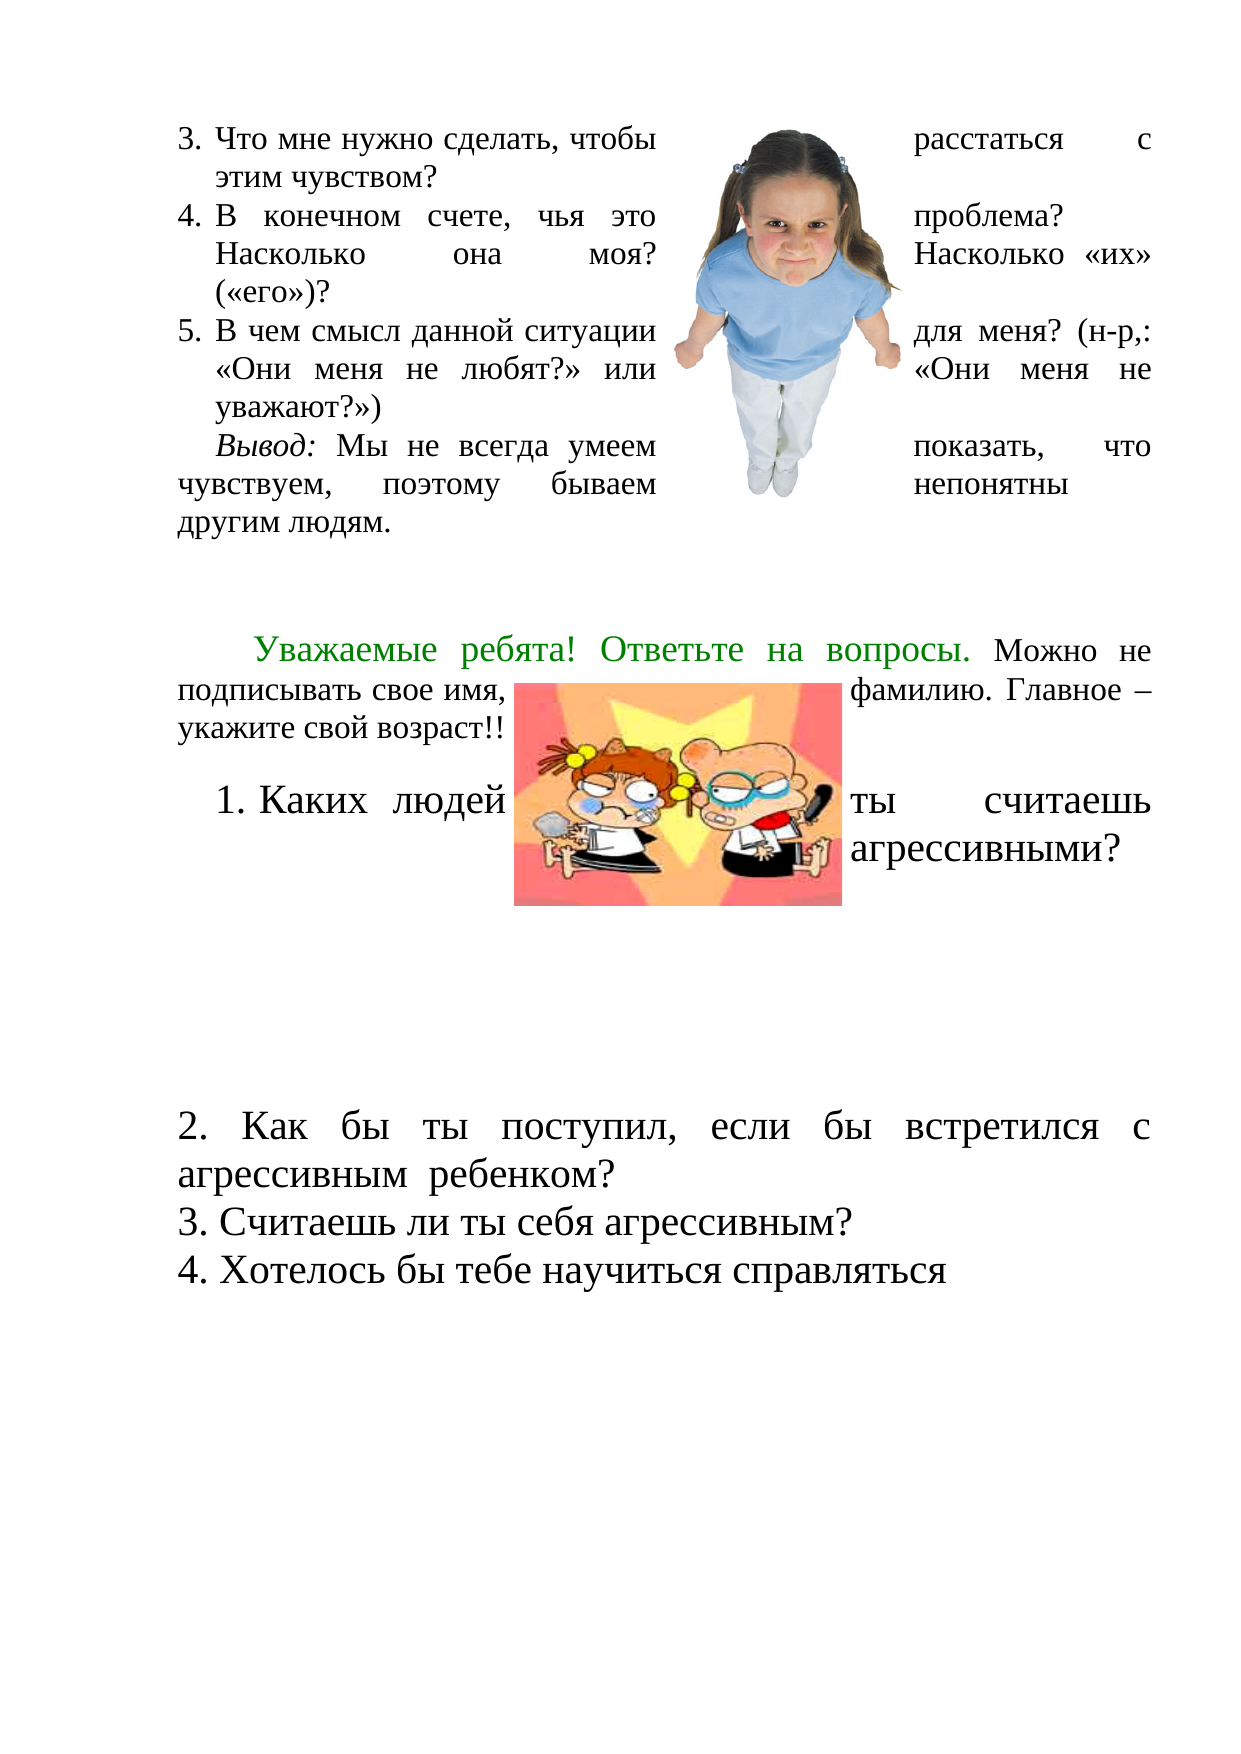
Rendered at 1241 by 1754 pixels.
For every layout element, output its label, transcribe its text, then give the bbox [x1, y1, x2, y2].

list Каких людей ты считаешь агрессивными? [843, 774, 1152, 870]
text 2. Как бы ты поступил, если бы встретился с агрессивным ребенком? [177, 1100, 1152, 1196]
list В чем смысл данной ситуации для меня? (н-р,: «Они меня не любят?» или «Они меня не уважают?») [177, 310, 664, 425]
list В чем смысл данной ситуации для меня? (н-р,: «Они меня не любят?» или «Они меня не уважают?») [906, 310, 1152, 425]
list В конечном счете, чья это проблема? Насколько она моя? Насколько «их» («его»)? [177, 195, 664, 310]
list Что мне нужно сделать, чтобы расстаться с этим чувством? [177, 118, 664, 195]
picture [514, 683, 843, 906]
list В конечном счете, чья это проблема? Насколько она моя? Насколько «их» («его»)? [906, 195, 1152, 310]
text 3. Считаешь ли ты себя агрессивным? [177, 1196, 1152, 1244]
picture [664, 115, 906, 512]
list Что мне нужно сделать, чтобы расстаться с этим чувством? [906, 118, 1152, 195]
list Каких людей ты считаешь агрессивными? [215, 774, 514, 870]
text Вывод: Мы не всегда умеем показать, что чувствуем, поэтому бываем непонятны другим людям. [177, 425, 1152, 540]
text 4. Хотелось бы тебе научиться справляться [177, 1244, 1152, 1292]
text Уважаемые ребята! Ответьте на вопросы. Можно не подписывать свое имя, фамилию. Главное – укажите свой возраст!! [177, 626, 1152, 746]
